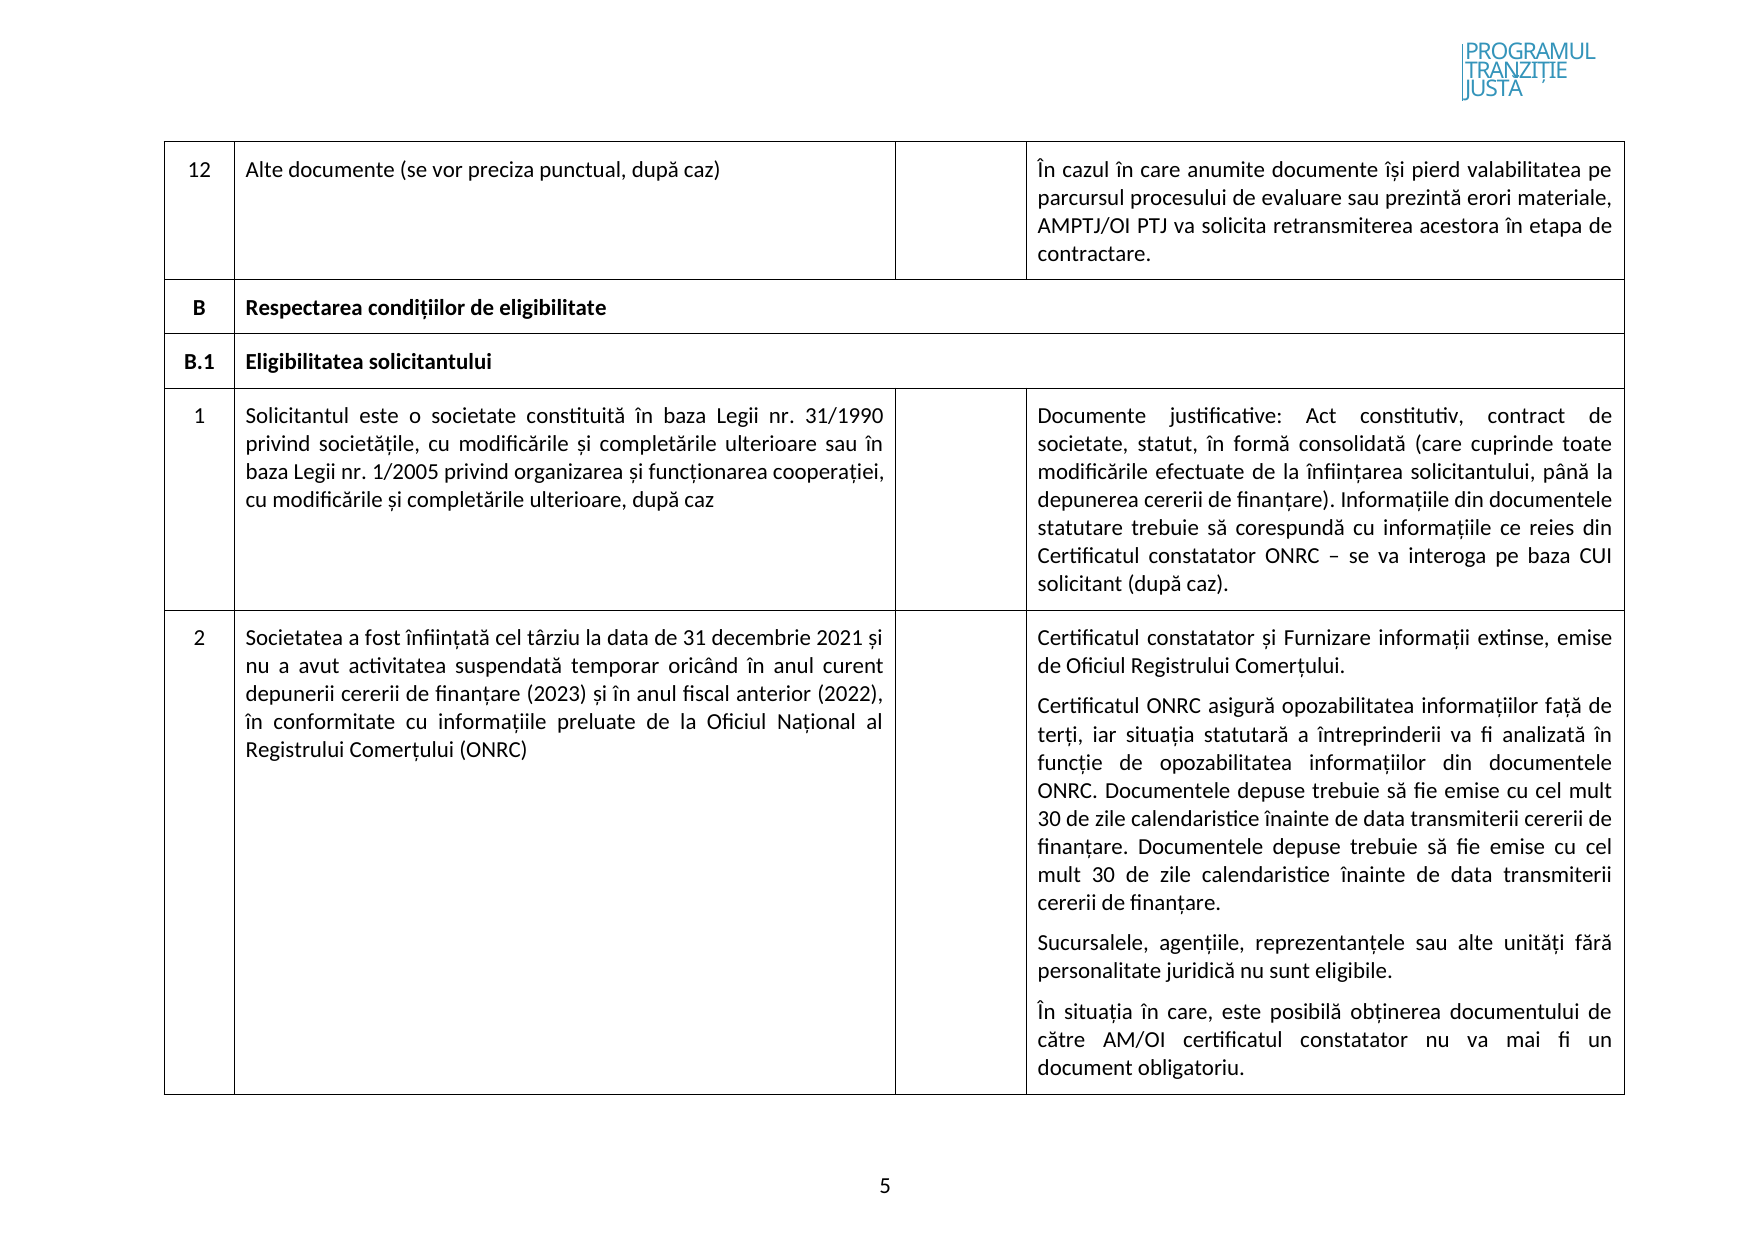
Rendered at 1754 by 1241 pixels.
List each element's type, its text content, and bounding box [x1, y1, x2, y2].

table_cell B [165, 280, 234, 333]
table_cell Solicitantul este o societate constituită în baza Legii nr. 31/1990 privind societățile, cu modificările și completările ulterioare sau în baza Legii nr. 1/2005 privind organizarea şi funcţionarea cooperaţiei, cu modificările și completările ulterioare, după caz [235, 389, 895, 609]
table_cell Eligibilitatea solicitantului [235, 334, 1624, 387]
table_cell [896, 389, 1026, 609]
table_cell Alte documente (se vor preciza punctual, după caz) [235, 142, 895, 279]
table_cell Societatea a fost înființată cel târziu la data de 31 decembrie 2021 și nu a avut activitatea suspendată temporar oricând în anul curent depunerii cererii de finanțare (2023) și în anul fiscal anterior (2022), în conformitate cu informațiile preluate de la Oficiul Național al Registrului Comerţului (ONRC) [235, 611, 895, 1093]
table_cell B.1 [165, 334, 234, 387]
table_cell 12 [165, 142, 234, 279]
table_cell [896, 611, 1026, 1093]
table_cell Certificatul constatator și Furnizare informații extinse, emise de Oficiul Registrului Comerţului. Certificatul ONRC asigură opozabilitatea informațiilor față de terți, iar situația statutară a întreprinderii va fi analizată în funcție de opozabilitatea informațiilor din documentele ONRC. Documentele depuse trebuie să fie emise cu cel mult 30 de zile calendaristice înainte de data transmiterii cererii de finanțare. Documentele depuse trebuie să fie emise cu cel mult 30 de zile calendaristice înainte de data transmiterii cererii de finanțare. Sucursalele, agențiile, reprezentanțele sau alte unități fără personalitate juridică nu sunt eligibile. În situația în care, este posibilă obținerea documentului de către AM/OI certificatul constatator nu va mai fi un document obligatoriu. [1027, 611, 1624, 1093]
table_cell [896, 142, 1026, 279]
table_cell Documente justificative: Act constitutiv, contract de societate, statut, în formă consolidată (care cuprinde toate modificările efectuate de la înfiinţarea solicitantului, până la depunerea cererii de finanţare). Informațiile din documentele statutare trebuie să corespundă cu informațiile ce reies din Certificatul constatator ONRC – se va interoga pe baza CUI solicitant (după caz). [1027, 389, 1624, 609]
table_cell În cazul în care anumite documente își pierd valabilitatea pe parcursul procesului de evaluare sau prezintă erori materiale, AMPTJ/OI PTJ va solicita retransmiterea acestora în etapa de contractare. [1027, 142, 1624, 279]
table_cell 1 [165, 389, 234, 609]
table_cell Respectarea condițiilor de eligibilitate [235, 280, 1624, 333]
table_cell 2 [165, 611, 234, 1093]
